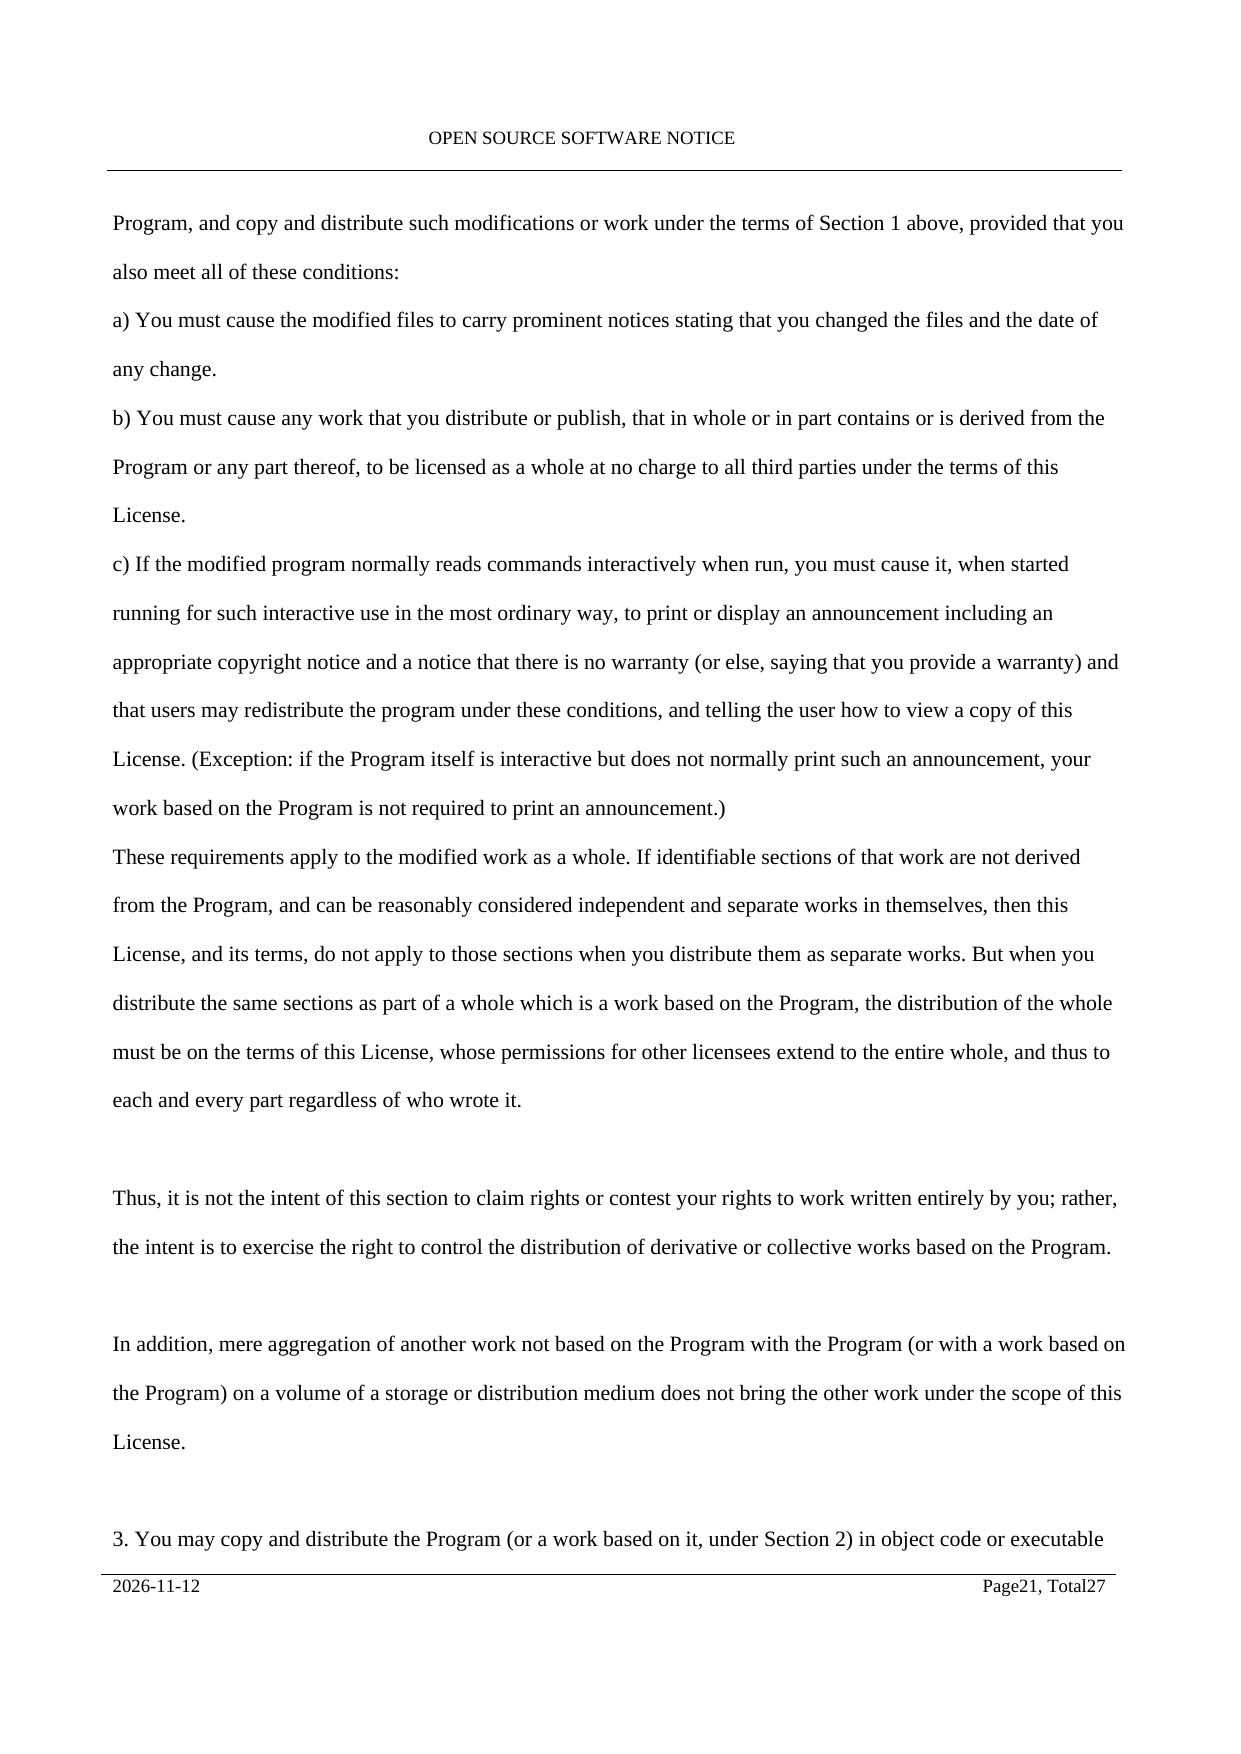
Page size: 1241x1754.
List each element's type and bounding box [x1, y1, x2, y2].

text [112, 206, 1128, 1555]
